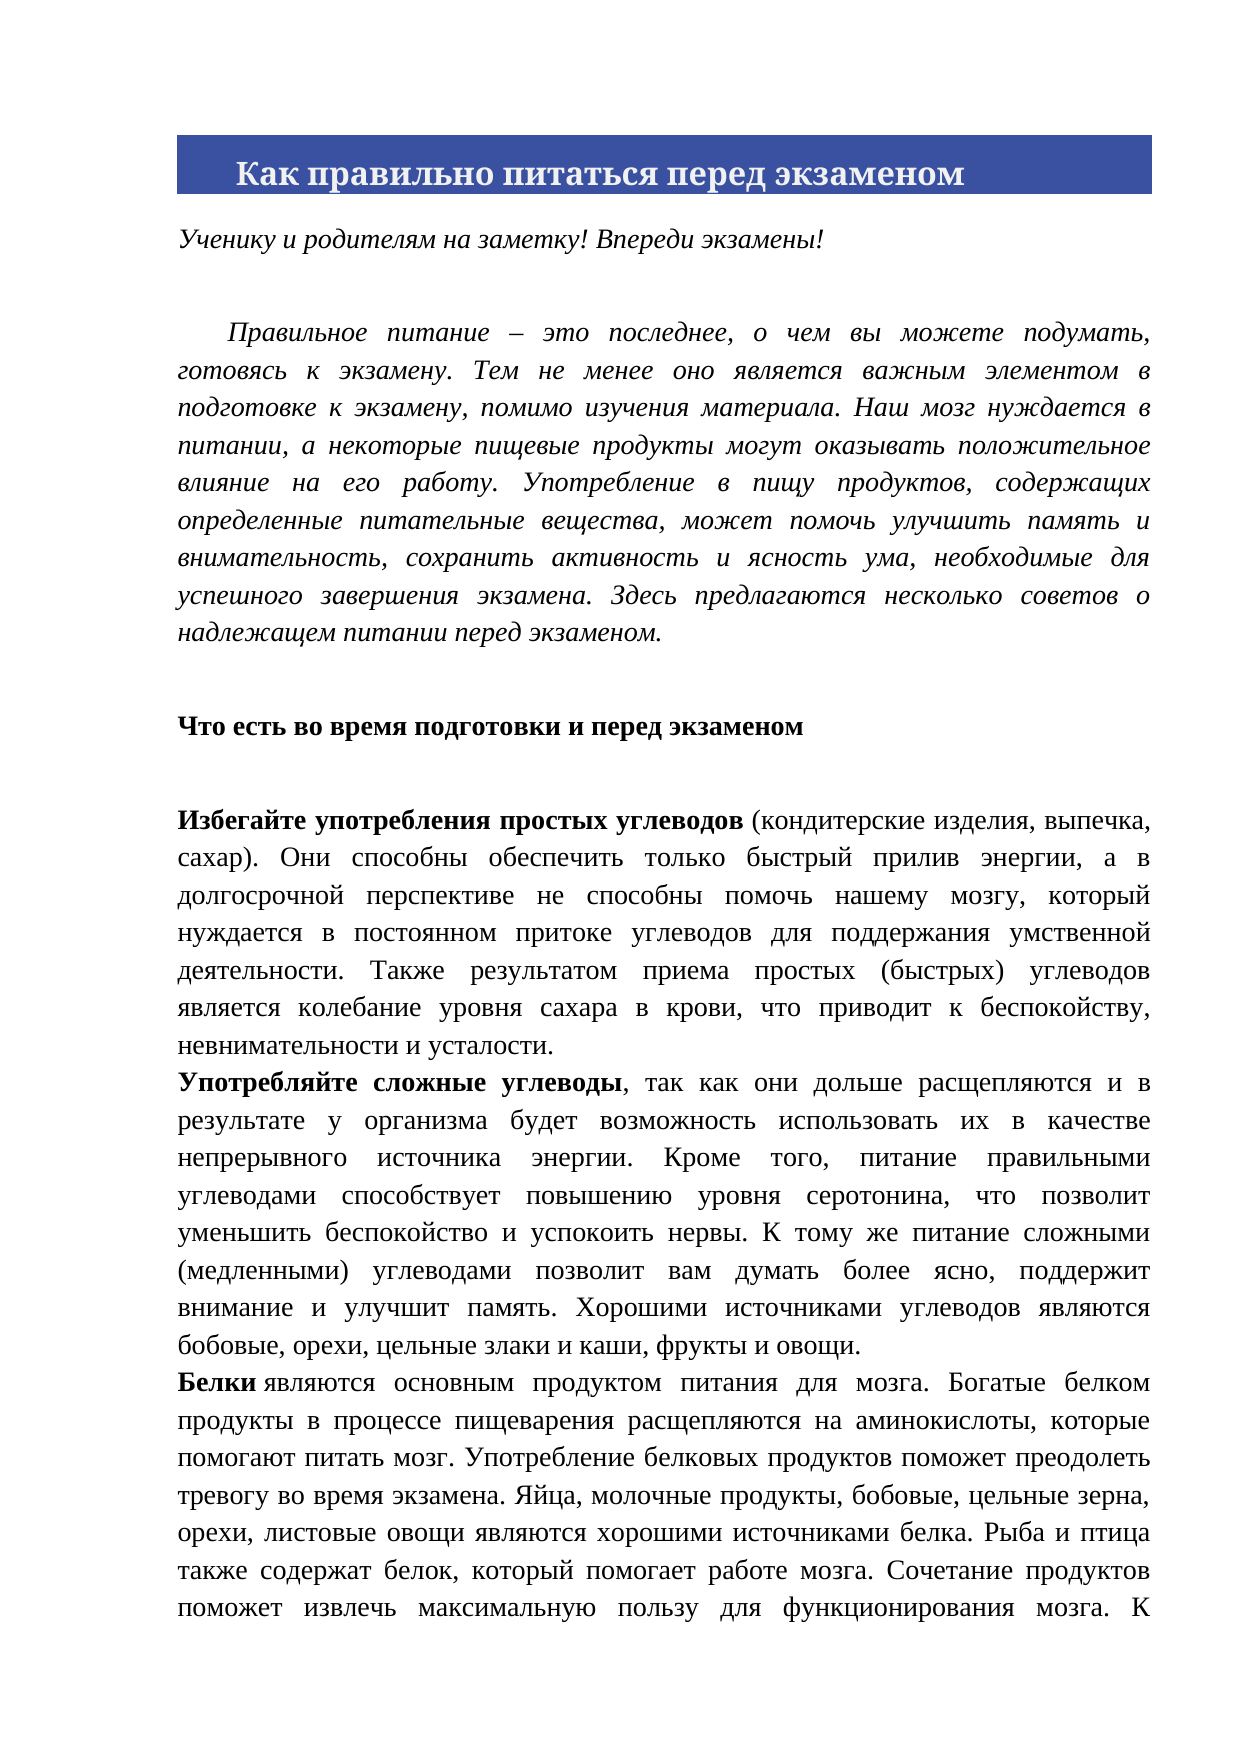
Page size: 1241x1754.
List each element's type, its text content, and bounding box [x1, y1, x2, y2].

text Избегайте употребления простых углеводов (кондитерские изделия, выпечка, сахар). Они способны обеспечить только быстрый прилив энергии, а в долгосрочной перспективе не способны помочь нашему мозгу, который нуждается в постоянном притоке углеводов для поддержания умственной деятельности. Также результатом приема простых (быстрых) углеводов является колебание уровня сахара в крови, что приводит к беспокойству, невнимательности и усталости. [177, 798, 1152, 1060]
text Ученику и родителям на заметку! Впереди экзамены! [177, 217, 1152, 254]
text Употребляйте сложные углеводы, так как они дольше расщепляются и в результате у организма будет возможность использовать их в качестве непрерывного источника энергии. Кроме того, питание правильными углеводами способствует повышению уровня серотонина, что позволит уменьшить беспокойство и успокоить нервы. К тому же питание сложными (медленными) углеводами позволит вам думать более ясно, поддержит внимание и улучшит память. Хорошими источниками углеводов являются бобовые, орехи, цельные злаки и каши, фрукты и овощи. [177, 1060, 1152, 1360]
text Что есть во время подготовки и перед экзаменом [177, 704, 1152, 742]
subtitle Как правильно питаться перед экзаменом [177, 135, 1152, 194]
text Правильное питание – это последнее, о чем вы можете подумать, готовясь к экзамену. Тем не менее оно является важным элементом в подготовке к экзамену, помимо изучения материала. Наш мозг нуждается в питании, а некоторые пищевые продукты могут оказывать положительное влияние на его работу. Употребление в пищу продуктов, содержащих определенные питательные вещества, может помочь улучшить память и внимательность, сохранить активность и ясность ума, необходимые для успешного завершения экзамена. Здесь предлагаются несколько советов о надлежащем питании перед экзаменом. [177, 292, 1152, 648]
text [177, 1360, 1152, 1623]
